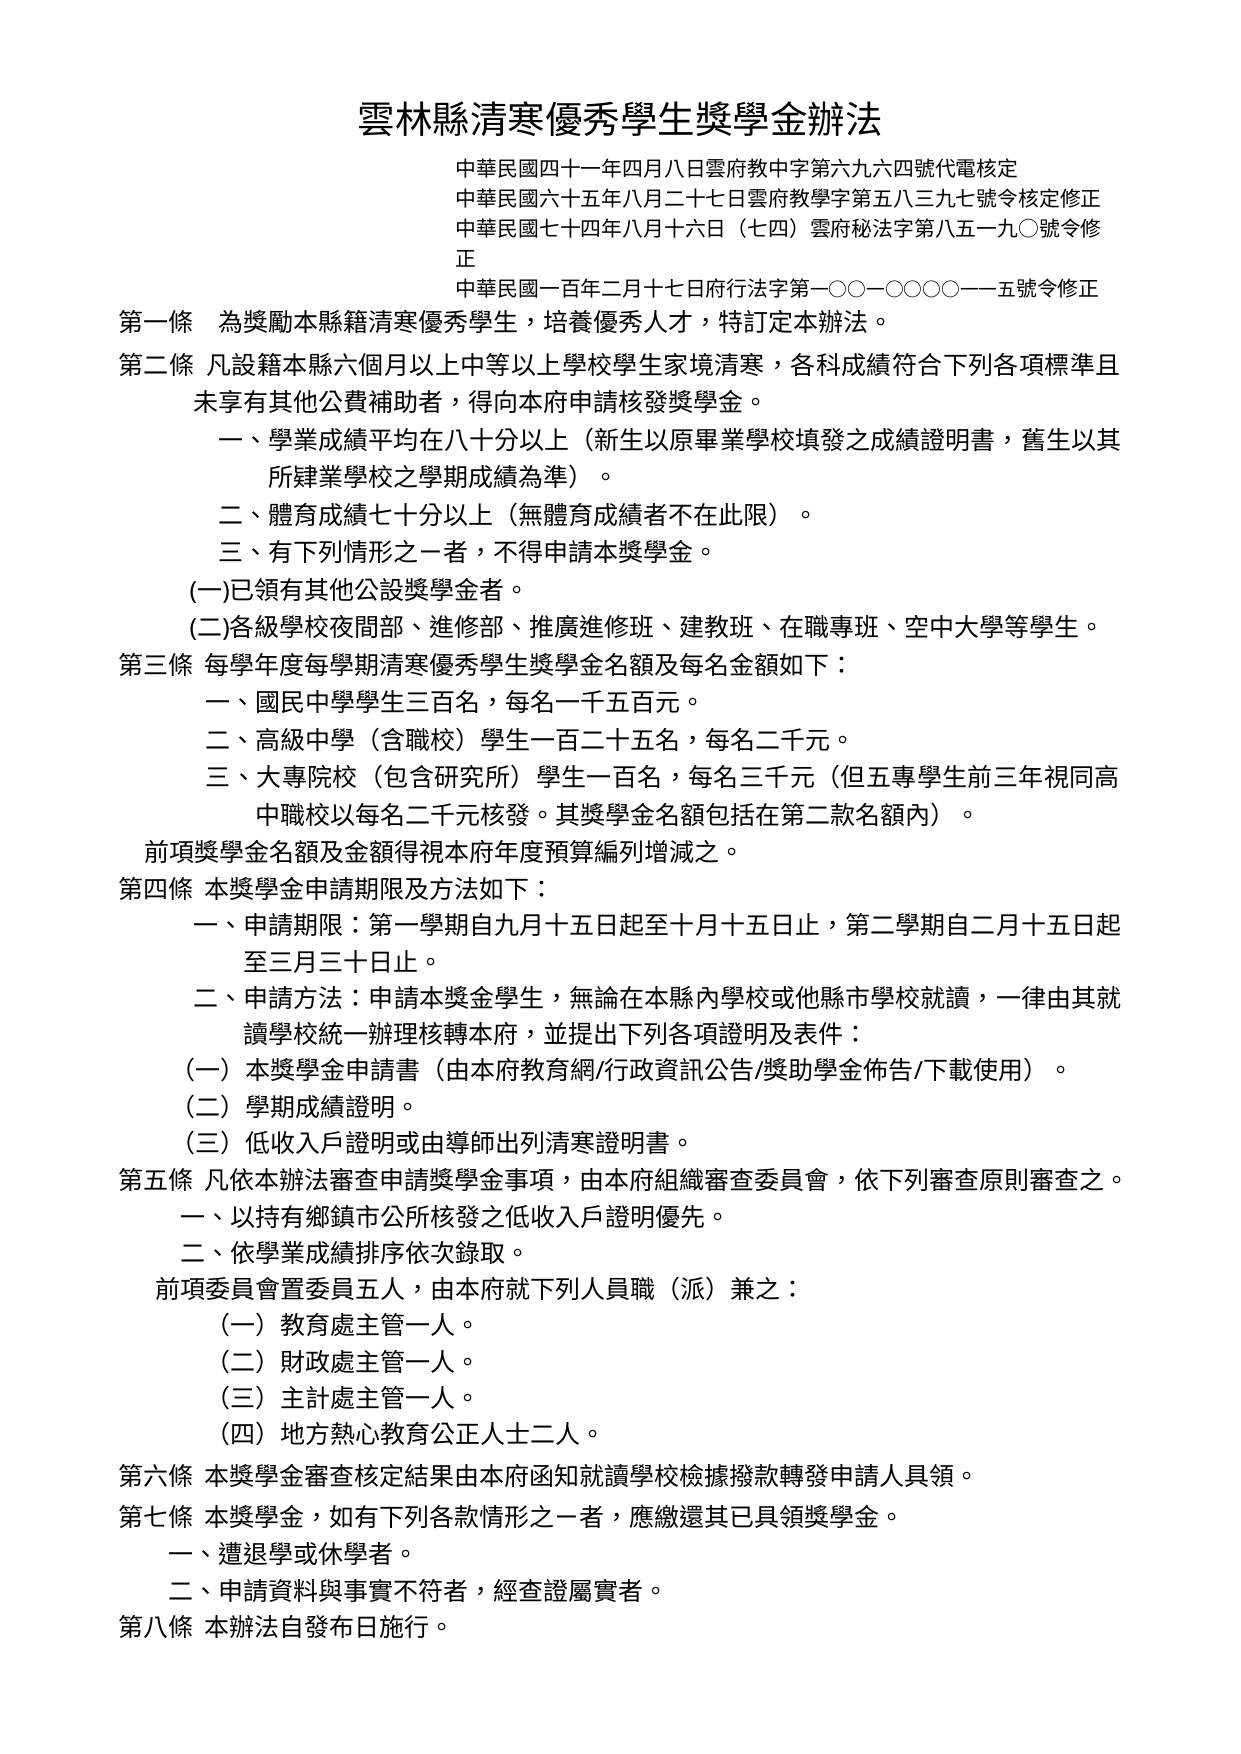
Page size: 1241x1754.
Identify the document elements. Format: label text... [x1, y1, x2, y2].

text 第七條 本獎學金，如有下列各款情形之ㄧ者，應繳還其已具領獎學金。 [118, 1498, 1122, 1534]
text (一)已領有其他公設獎學金者。 [118, 569, 1122, 607]
text 第六條 本獎學金審查核定結果由本府函知就讀學校檢據撥款轉發申請人具領。 [118, 1456, 1122, 1492]
text 雲府教中字第六九六四號代電核定 [456, 152, 1122, 182]
text 前項獎學金名額及金額得視本府年度預算編列增減之。 [118, 832, 1122, 869]
text 二、體育成績七十分以上（無體育成績者不在此限）。 [118, 494, 1122, 532]
text 前項委員會置委員五人，由本府就下列人員職（派）兼之： [118, 1269, 1122, 1306]
text 第五條 凡依本辦法審查申請獎學金事項，由本府組織審查委員會，依下列審查原則審查之。 [118, 1161, 1122, 1197]
text 一、以持有鄉鎮市公所核發之低收入戶證明優先。 [118, 1197, 1122, 1233]
text （一）本獎學金申請書（由本府教育網/行政資訊公告/獎助學金佈告/下載使用）。 [118, 1051, 1122, 1087]
text 雲府教學字第五八三九七號令核定修正 [456, 182, 1122, 212]
text 一、國民中學學生三百名，每名一千五百元。 [118, 682, 1122, 719]
text 二、依學業成績排序依次錄取。 [118, 1233, 1122, 1269]
text 三、有下列情形之ㄧ者，不得申請本獎學金。 [118, 532, 1122, 569]
text （一）教育處主管一人。 [118, 1306, 1122, 1342]
text 一、學業成績平均在八十分以上（新生以原畢業學校填發之成績證明書，舊生以其所肄業學校之學期成績為準）。 [218, 419, 1122, 494]
text （二）學期成績證明。 [118, 1087, 1122, 1123]
text 第四條 本獎學金申請期限及方法如下： [118, 869, 1122, 906]
text 第二條 凡設籍本縣六個月以上中等以上學校學生家境清寒，各科成績符合下列各項標準且未享有其他公費補助者，得向本府申請核發獎學金。 [118, 344, 1122, 419]
text 二、高級中學（含職校）學生一百二十五名，每名二千元。 [118, 719, 1122, 757]
text 第八條 本辦法自發布日施行。 [118, 1608, 1122, 1644]
text （二）財政處主管一人。 [118, 1342, 1122, 1378]
text (二)各級學校夜間部、進修部、推廣進修班、建教班、在職專班、空中大學等學生。 [118, 607, 1122, 644]
text 雲林縣清寒優秀學生獎學金辦法 [118, 89, 1122, 144]
text 第三條 每學年度每學期清寒優秀學生獎學金名額及每名金額如下： [118, 644, 1122, 682]
text 一、申請期限：第一學期自起至止，第二學期自起至止。 [193, 906, 1122, 978]
text （三）主計處主管一人。 [118, 1378, 1122, 1414]
text 二、申請資料與事實不符者，經查證屬實者。 [118, 1570, 1122, 1608]
text 第一條 為獎勵本縣籍清寒優秀學生，培養優秀人才，特訂定本辦法。 [118, 303, 1122, 339]
text 二、申請方法：申請本獎金學生，無論在本縣內學校或他縣市學校就讀，一律由其就讀學校統一辦理核轉本府，並提出下列各項證明及表件： [193, 978, 1122, 1051]
text 中華民國一百年二月十七日府行法字第一○○一○○○○一一五號令修正 [456, 273, 1122, 303]
text （四）地方熱心教育公正人士二人。 [206, 1414, 1122, 1451]
text （七四）雲府秘法字第八五一九○號令修正 [456, 212, 1122, 273]
text 三、大專院校（包含研究所）學生一百名，每名三千元（但五專學生前三年視同高中職校以每名二千元核發。其獎學金名額包括在第二款名額內）。 [206, 757, 1122, 832]
text （三）低收入戶證明或由導師出列清寒證明書。 [118, 1123, 1122, 1161]
text 一、遭退學或休學者。 [118, 1534, 1122, 1570]
